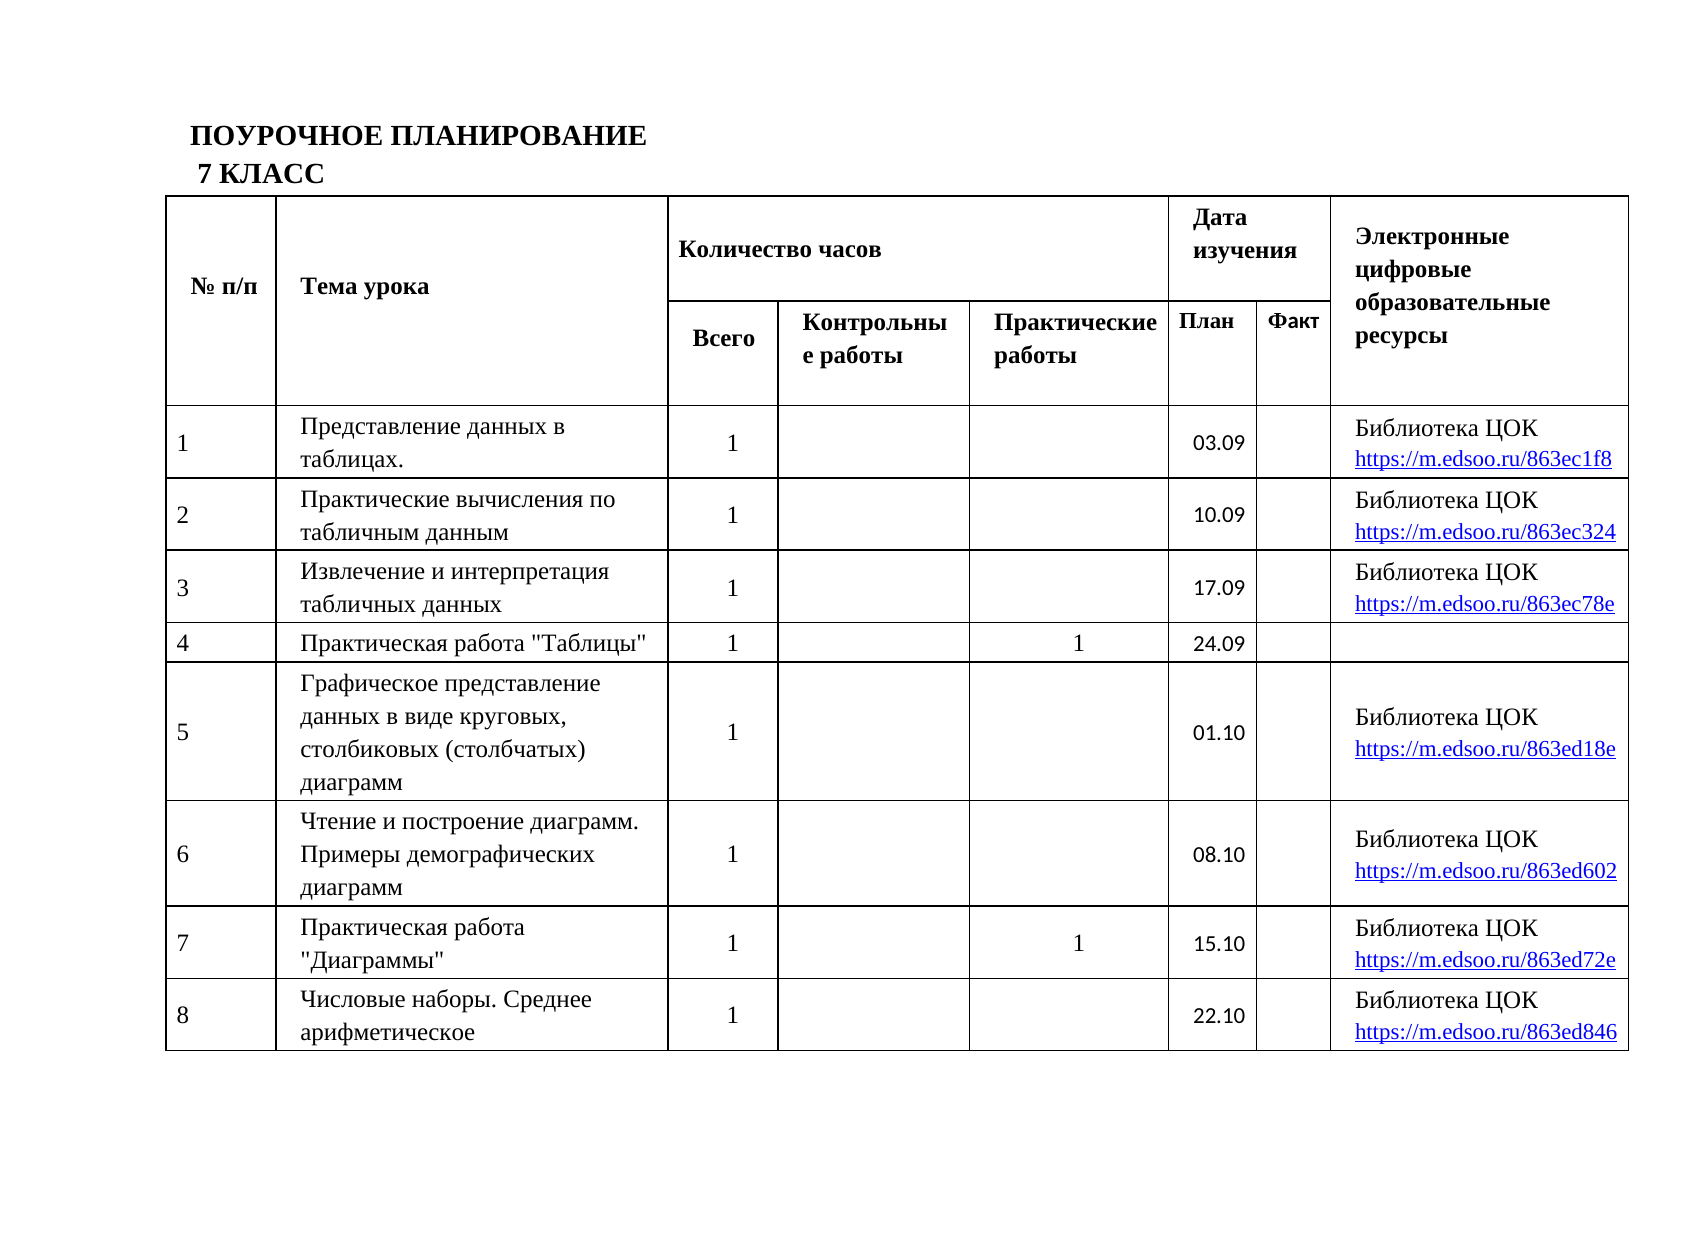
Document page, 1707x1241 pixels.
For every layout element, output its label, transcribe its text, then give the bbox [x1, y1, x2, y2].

table_cell [1257, 907, 1330, 977]
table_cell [1331, 979, 1628, 1050]
table_cell 8 [167, 979, 275, 1050]
table_cell [1257, 551, 1330, 622]
table_cell Практические вычисления по табличным данным [277, 479, 667, 549]
table_cell 1 [970, 907, 1168, 977]
table_cell 15.10 [1169, 907, 1256, 977]
table_cell Графическое представление данных в виде круговых, столбиковых (столбчатых) диаграмм [277, 663, 667, 799]
table_cell 1 [669, 551, 777, 622]
text 7 КЛАСС [190, 157, 1618, 190]
table_cell [1257, 479, 1330, 549]
table_header Электронные цифровые образовательные ресурсы [1331, 197, 1628, 404]
table_cell 17.09 [1169, 551, 1256, 622]
table_cell [1257, 663, 1330, 799]
table_cell [1257, 979, 1330, 1050]
table_cell 1 [669, 663, 777, 799]
table_cell [970, 479, 1168, 549]
table_cell [779, 406, 969, 477]
table_cell Практическая работа "Таблицы" [277, 623, 667, 661]
text ПОУРОЧНОЕ ПЛАНИРОВАНИЕ [190, 118, 1618, 152]
table_cell Всего [669, 302, 777, 404]
table_cell Извлечение и интерпретация табличных данных [277, 551, 667, 622]
table_cell Библиотека ЦОК https://m.edsoo.ru/863ec324 [1331, 479, 1628, 549]
table_cell 01.10 [1169, 663, 1256, 799]
table_cell Практическая работа "Диаграммы" [277, 907, 667, 977]
table_cell Контрольные работы [779, 302, 969, 404]
table_cell План [1169, 302, 1256, 404]
table_cell [970, 551, 1168, 622]
table_cell Библиотека ЦОК https://m.edsoo.ru/863ed72e [1331, 907, 1628, 977]
table_cell [1257, 406, 1330, 477]
table_cell [779, 979, 969, 1050]
table_cell 1 [669, 479, 777, 549]
table_header Дата изучения [1169, 197, 1330, 300]
table_cell [1331, 623, 1628, 661]
table_cell 6 [167, 801, 275, 905]
table_cell 7 [167, 907, 275, 977]
table_cell [779, 907, 969, 977]
table_cell 5 [167, 663, 275, 799]
table_cell [970, 663, 1168, 799]
table_cell 1 [669, 623, 777, 661]
table_cell 08.10 [1169, 801, 1256, 905]
table_cell [779, 479, 969, 549]
table_cell Практические работы [970, 302, 1168, 404]
table_cell 22.10 [1169, 979, 1256, 1050]
table_header № п/п [167, 197, 275, 404]
table_cell Библиотека ЦОК https://m.edsoo.ru/863ed602 [1331, 801, 1628, 905]
table_header Тема урока [277, 197, 667, 404]
table_cell 1 [669, 979, 777, 1050]
table_cell [779, 551, 969, 622]
table_cell Библиотека ЦОК https://m.edsoo.ru/863ec1f8 [1331, 406, 1628, 477]
table_cell 03.09 [1169, 406, 1256, 477]
table_cell 1 [669, 406, 777, 477]
table_cell [970, 979, 1168, 1050]
table_cell 2 [167, 479, 275, 549]
table_cell Библиотека ЦОК https://m.edsoo.ru/863ec78e [1331, 551, 1628, 622]
table_cell [779, 623, 969, 661]
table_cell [277, 979, 667, 1050]
table_cell [970, 406, 1168, 477]
table_cell 1 [669, 907, 777, 977]
table_cell 10.09 [1169, 479, 1256, 549]
table_cell [1257, 623, 1330, 661]
table_cell 24.09 [1169, 623, 1256, 661]
table_cell 1 [970, 623, 1168, 661]
table_cell [1257, 801, 1330, 905]
table_cell Факт [1257, 302, 1330, 404]
table_cell [779, 801, 969, 905]
table_header Количество часов [669, 197, 1168, 300]
table_cell 1 [167, 406, 275, 477]
table_cell [970, 801, 1168, 905]
table_cell Представление данных в таблицах. [277, 406, 667, 477]
table_cell Библиотека ЦОК https://m.edsoo.ru/863ed18e [1331, 663, 1628, 799]
table_cell [779, 663, 969, 799]
table_cell Чтение и построение диаграмм. Примеры демографических диаграмм [277, 801, 667, 905]
table_cell 4 [167, 623, 275, 661]
table_cell 3 [167, 551, 275, 622]
table_cell 1 [669, 801, 777, 905]
